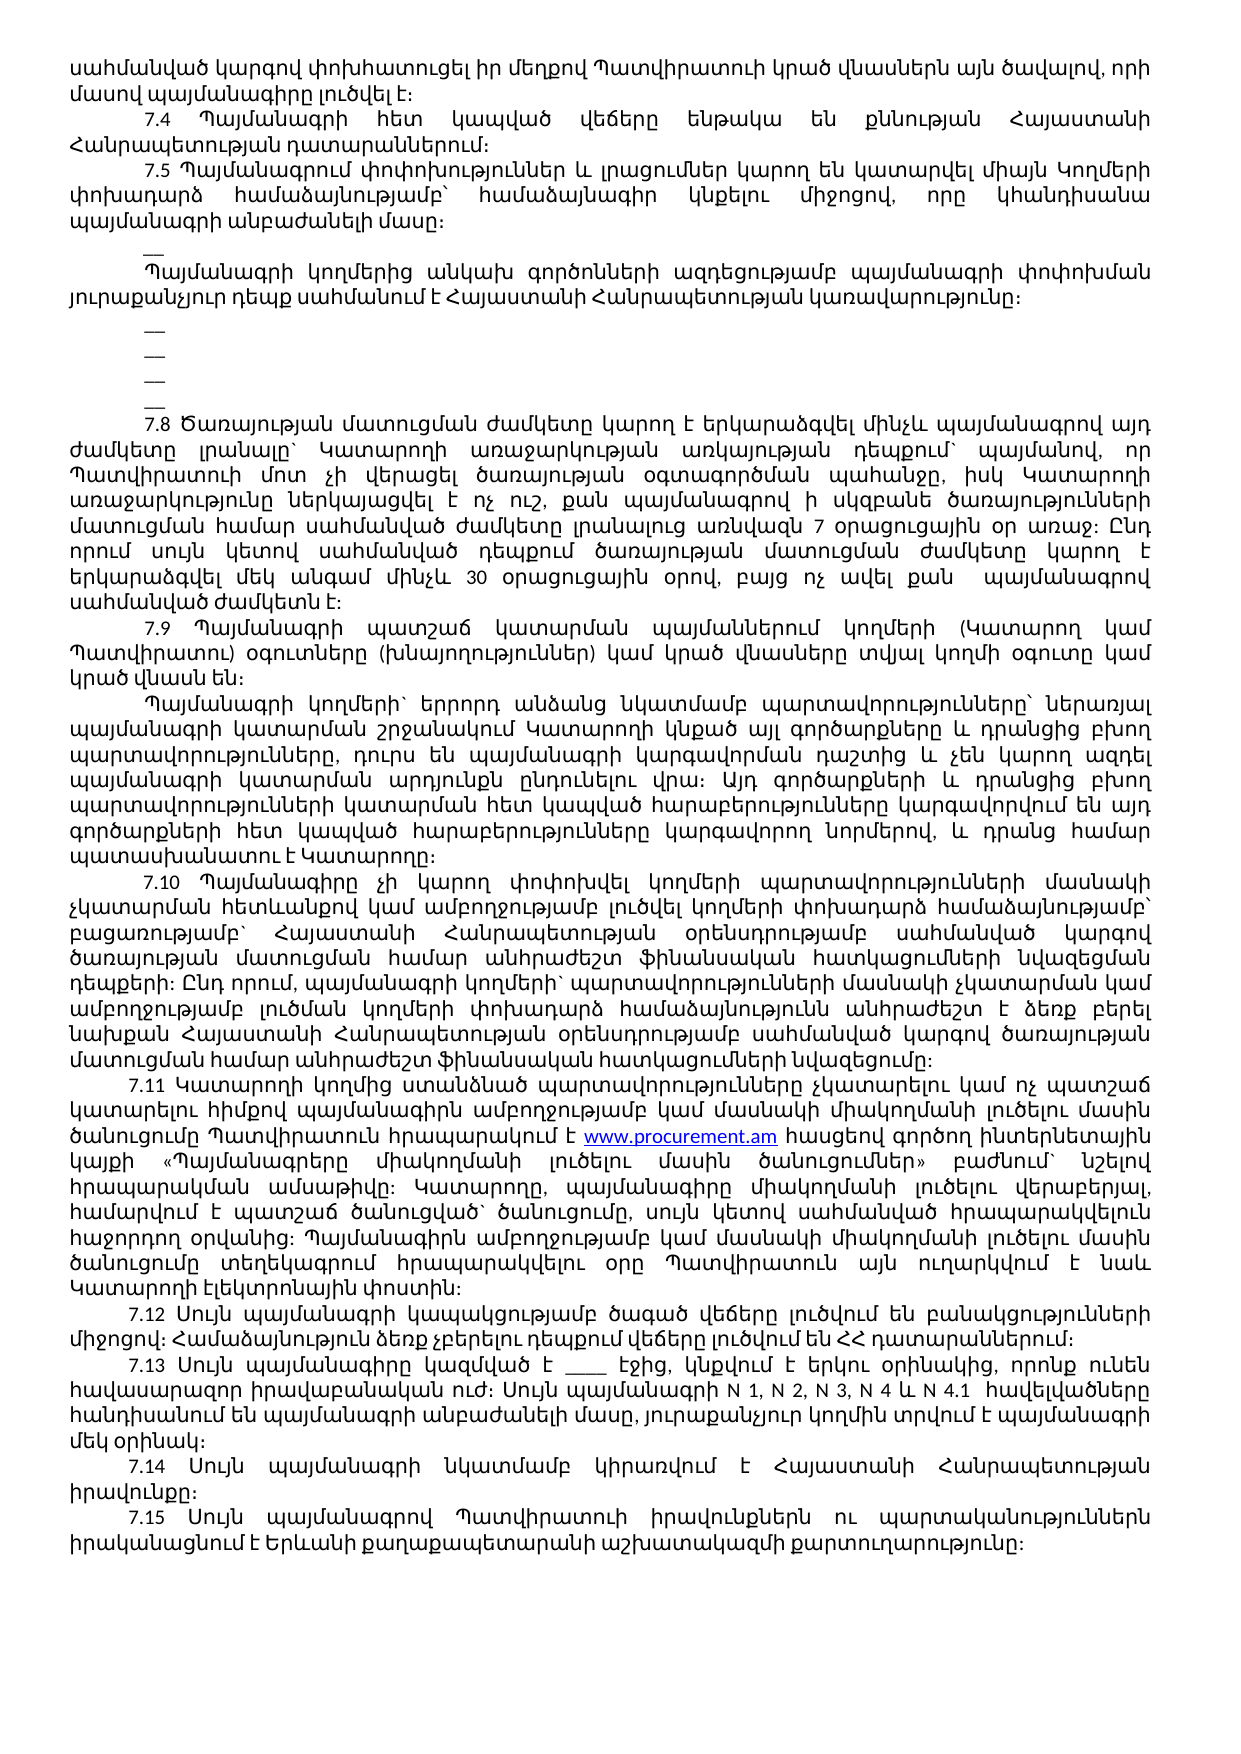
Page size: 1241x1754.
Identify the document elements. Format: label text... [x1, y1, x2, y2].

text Պայմանագրի կողմերից անկախ գործոնների ազդեցությամբ պայմանագրի փոփոխման յուրաքանչյուր դեպք սահմանում է Հայաստանի Հանրապետության կառավարությունը։ [69, 259, 1152, 310]
text 7.12 Սույն պայմանագրի կապակցությամբ ծագած վեճերը լուծվում են բանակցությունների միջոցով։ Համաձայնություն ձեռք չբերելու դեպքում վեճերը լուծվում են ՀՀ դատարաններում։ [69, 1301, 1152, 1352]
text 7.14 Սույն պայմանագրի նկատմամբ կիրառվում է Հայաստանի Հանրապետության իրավունքը։ [69, 1453, 1152, 1504]
text 7.15 Սույն պայմանագրով Պատվիրատուի իրավունքներն ու պարտականություններն իրականացնում է Երևանի քաղաքապետարանի աշխատակազմի քարտուղարությունը: [69, 1504, 1152, 1555]
text 7.10 Պայմանագիրը չի կարող փոփոխվել կողմերի պարտավորությունների մասնակի չկատարման հետևանքով կամ ամբողջությամբ լուծվել կողմերի փոխադարձ համաձայնությամբ՝ բացառությամբ` Հայաստանի Հանրապետության օրենսդրությամբ սահմանված կարգով ծառայության մատուցման համար անհրաժեշտ ֆինանսական հատկացումների նվազեցման դեպքերի: Ընդ որում, պայմանագրի կողմերի` պարտավորությունների մասնակի չկատարման կամ ամբողջությամբ լուծման կողմերի փոխադարձ համաձայնությունն անհրաժեշտ է ձեռք բերել նախքան Հայաստանի Հանրապետության օրենսդրությամբ սահմանված կարգով ծառայության մատուցման համար անհրաժեշտ ֆինանսական հատկացումների նվազեցումը: [69, 869, 1152, 1072]
text 7.13 Սույն պայմանագիրը կազմված է ____ էջից, կնքվում է երկու օրինակից, որոնք ունեն հավասարազոր իրավաբանական ուժ։ Սույն պայմանագրի N 1, N 2, N 3, N 4 և N 4.1 հավելվածները հանդիսանում են պայմանագրի անբաժանելի մասը, յուրաքանչյուր կողմին տրվում է պայմանագրի մեկ օրինակ։ [69, 1352, 1152, 1453]
text 7.8 Ծառայության մատուցման ժամկետը կարող է երկարաձգվել մինչև պայմանագրով այդ ժամկետը լրանալը` Կատարողի առաջարկության առկայության դեպքում` պայմանով, որ Պատվիրատուի մոտ չի վերացել ծառայության օգտագործման պահանջը, իսկ Կատարողի առաջարկությունը ներկայացվել է ոչ ուշ, քան պայմանագրով ի սկզբանե ծառայությունների մատուցման համար սահմանված ժամկետը լրանալուց առնվազն 7 օրացուցային օր առաջ: Ընդ որում սույն կետով սահմանված դեպքում ծառայության մատուցման ժամկետը կարող է երկարաձգվել մեկ անգամ մինչև 30 օրացուցային օրով, բայց ոչ ավել քան պայմանագրով սահմանված ժամկետն է: [69, 411, 1152, 615]
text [69, 56, 1152, 106]
text __ [69, 335, 1152, 361]
text 7.9 Պայմանագրի պատշաճ կատարման պայմաններում կողմերի (Կատարող կամ Պատվիրատու) օգուտները (խնայողություններ) կամ կրած վնասները տվյալ կողմի օգուտը կամ կրած վնասն են։ [69, 615, 1152, 691]
text __ [69, 233, 1152, 259]
text 7.5 Պայմանագրում փոփոխություններ և լրացումներ կարող են կատարվել միայն Կողմերի փոխադարձ համաձայնությամբ՝ համաձայնագիր կնքելու միջոցով, որը կհանդիսանա պայմանագրի անբաժանելի մասը։ [69, 157, 1152, 233]
text 7.11 Կատարողի կողմից ստանձնած պարտավորությունները չկատարելու կամ ոչ պատշաճ կատարելու հիմքով պայմանագիրն ամբողջությամբ կամ մասնակի միակողմանի լուծելու մասին ծանուցումը Պատվիրատուն հրապարակում է www.procurement.am հասցեով գործող ինտերնետային կայքի «Պայմանագրերը միակողմանի լուծելու մասին ծանուցումներ» բաժնում` նշելով հրապարակման ամսաթիվը: Կատարողը, պայմանագիրը միակողմանի լուծելու վերաբերյալ, համարվում է պատշաճ ծանուցված` ծանուցումը, սույն կետով սահմանված հրապարակվելուն հաջորդող օրվանից: Պայմանագիրն ամբողջությամբ կամ մասնակի միակողմանի լուծելու մասին ծանուցումը տեղեկագրում հրապարակվելու օրը Պատվիրատուն այն ուղարկվում է նաև Կատարողի էլեկտրոնային փոստին: [69, 1072, 1152, 1301]
text __ [69, 361, 1152, 386]
text Պայմանագրի կողմերի` երրորդ անձանց նկատմամբ պարտավորությունները՝ ներառյալ պայմանագրի կատարման շրջանակում Կատարողի կնքած այլ գործարքները և դրանցից բխող պարտավորությունները, դուրս են պայմանագրի կարգավորման դաշտից և չեն կարող ազդել պայմանագրի կատարման արդյունքն ընդունելու վրա։ Այդ գործարքների և դրանցից բխող պարտավորությունների կատարման հետ կապված հարաբերությունները կարգավորվում են այդ գործարքների հետ կապված հարաբերությունները կարգավորող նորմերով, և դրանց համար պատասխանատու է Կատարողը։ [69, 691, 1152, 869]
text 7.4 Պայմանագրի հետ կապված վեճերը ենթակա են քննության Հայաստանի Հանրապետության դատարաններում։ [69, 106, 1152, 157]
text __ [69, 310, 1152, 335]
text __ [69, 386, 1152, 411]
